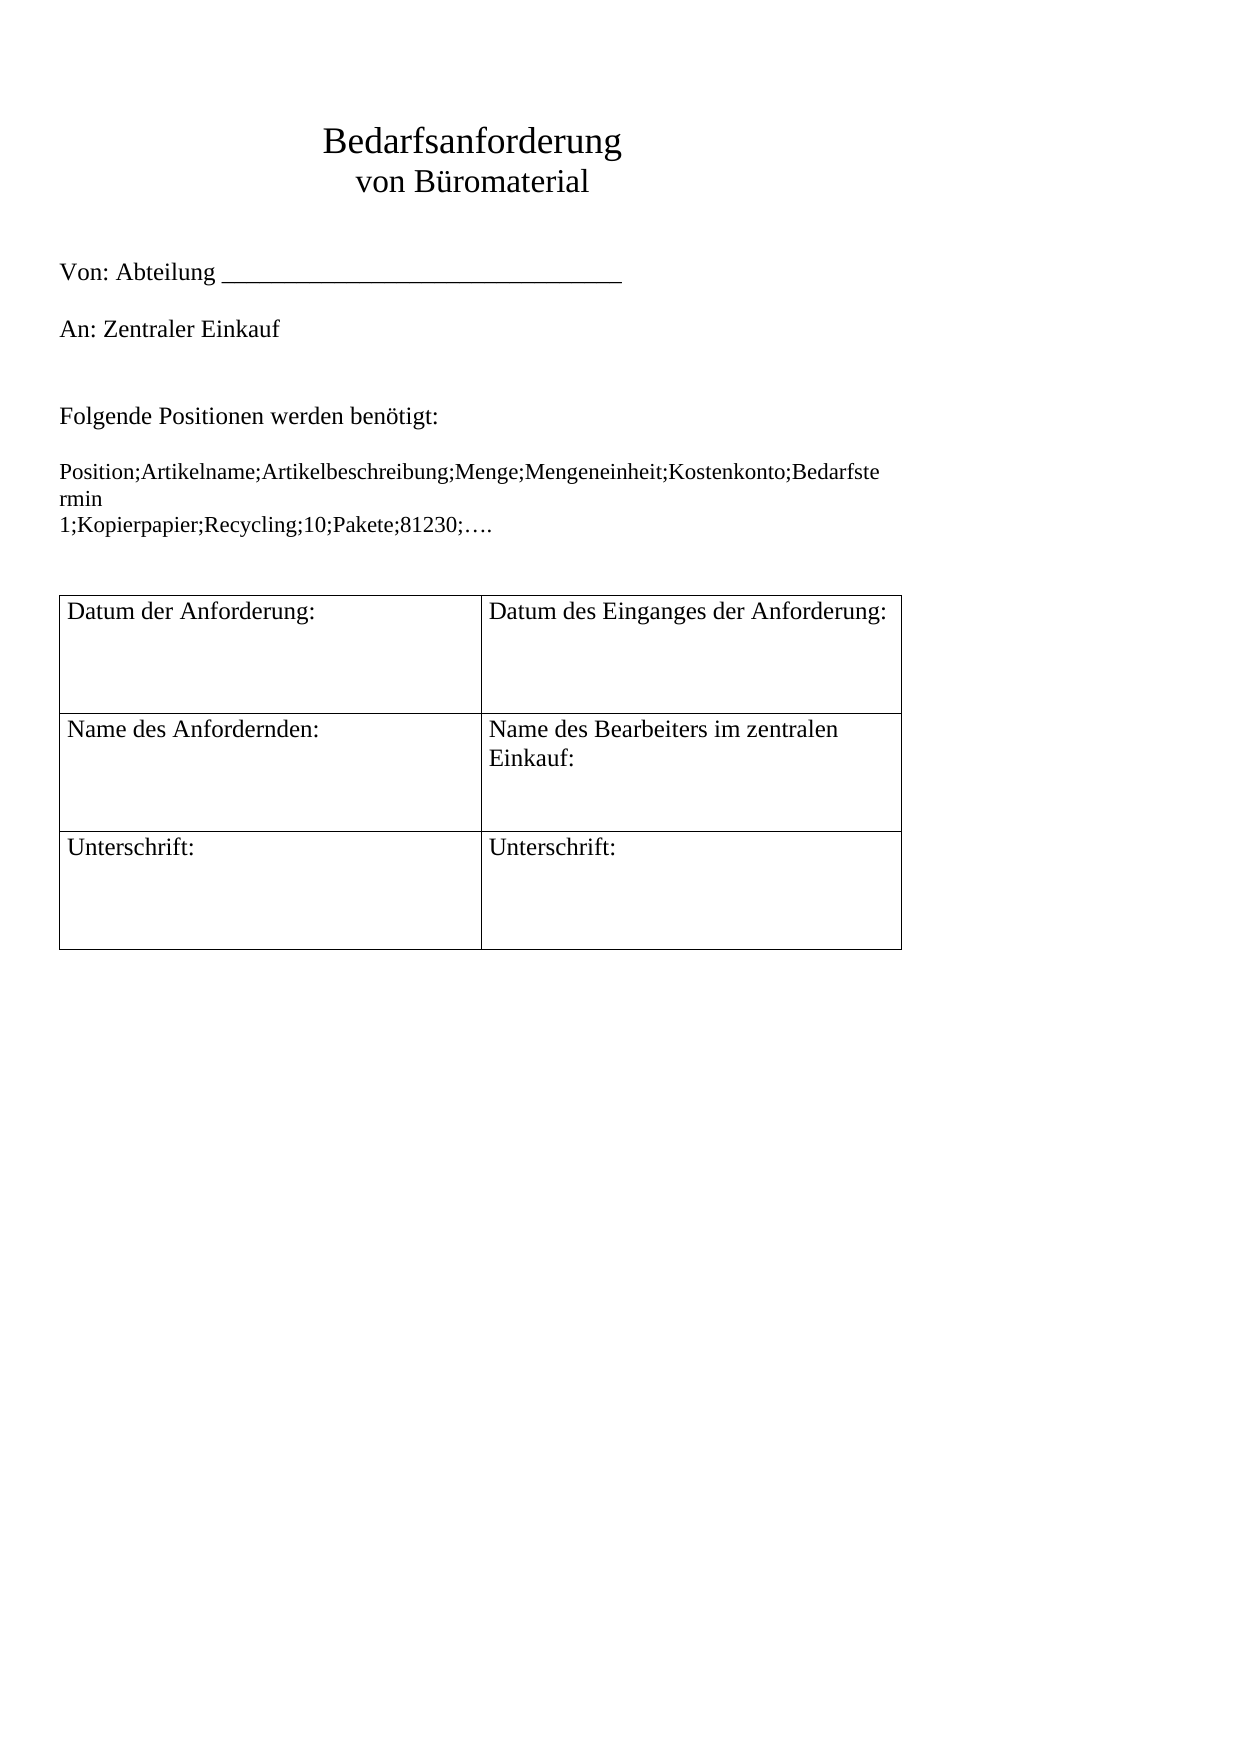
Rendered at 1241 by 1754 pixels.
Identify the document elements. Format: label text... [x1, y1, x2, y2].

text Folgende Positionen werden benötigt: [59, 401, 886, 429]
table_cell Unterschrift: [482, 832, 901, 949]
table_cell Name des Anfordernden: [60, 714, 481, 831]
text 1;Kopierpapier;Recycling;10;Pakete;81230;…. [59, 511, 886, 537]
text von Büromaterial [59, 161, 886, 199]
table_header Datum des Einganges der Anforderung: [482, 596, 901, 713]
text Von: Abteilung ________________________________ [59, 257, 886, 286]
text Position;Artikelname;Artikelbeschreibung;Menge;Mengeneinheit;Kostenkonto;Bedarfstermin [59, 458, 886, 511]
table_header Datum der Anforderung: [60, 596, 481, 713]
text An: Zentraler Einkauf [59, 314, 886, 343]
table_cell Name des Bearbeiters im zentralen Einkauf: [482, 714, 901, 831]
title Bedarfsanforderung [59, 118, 886, 161]
table_cell Unterschrift: [60, 832, 481, 949]
